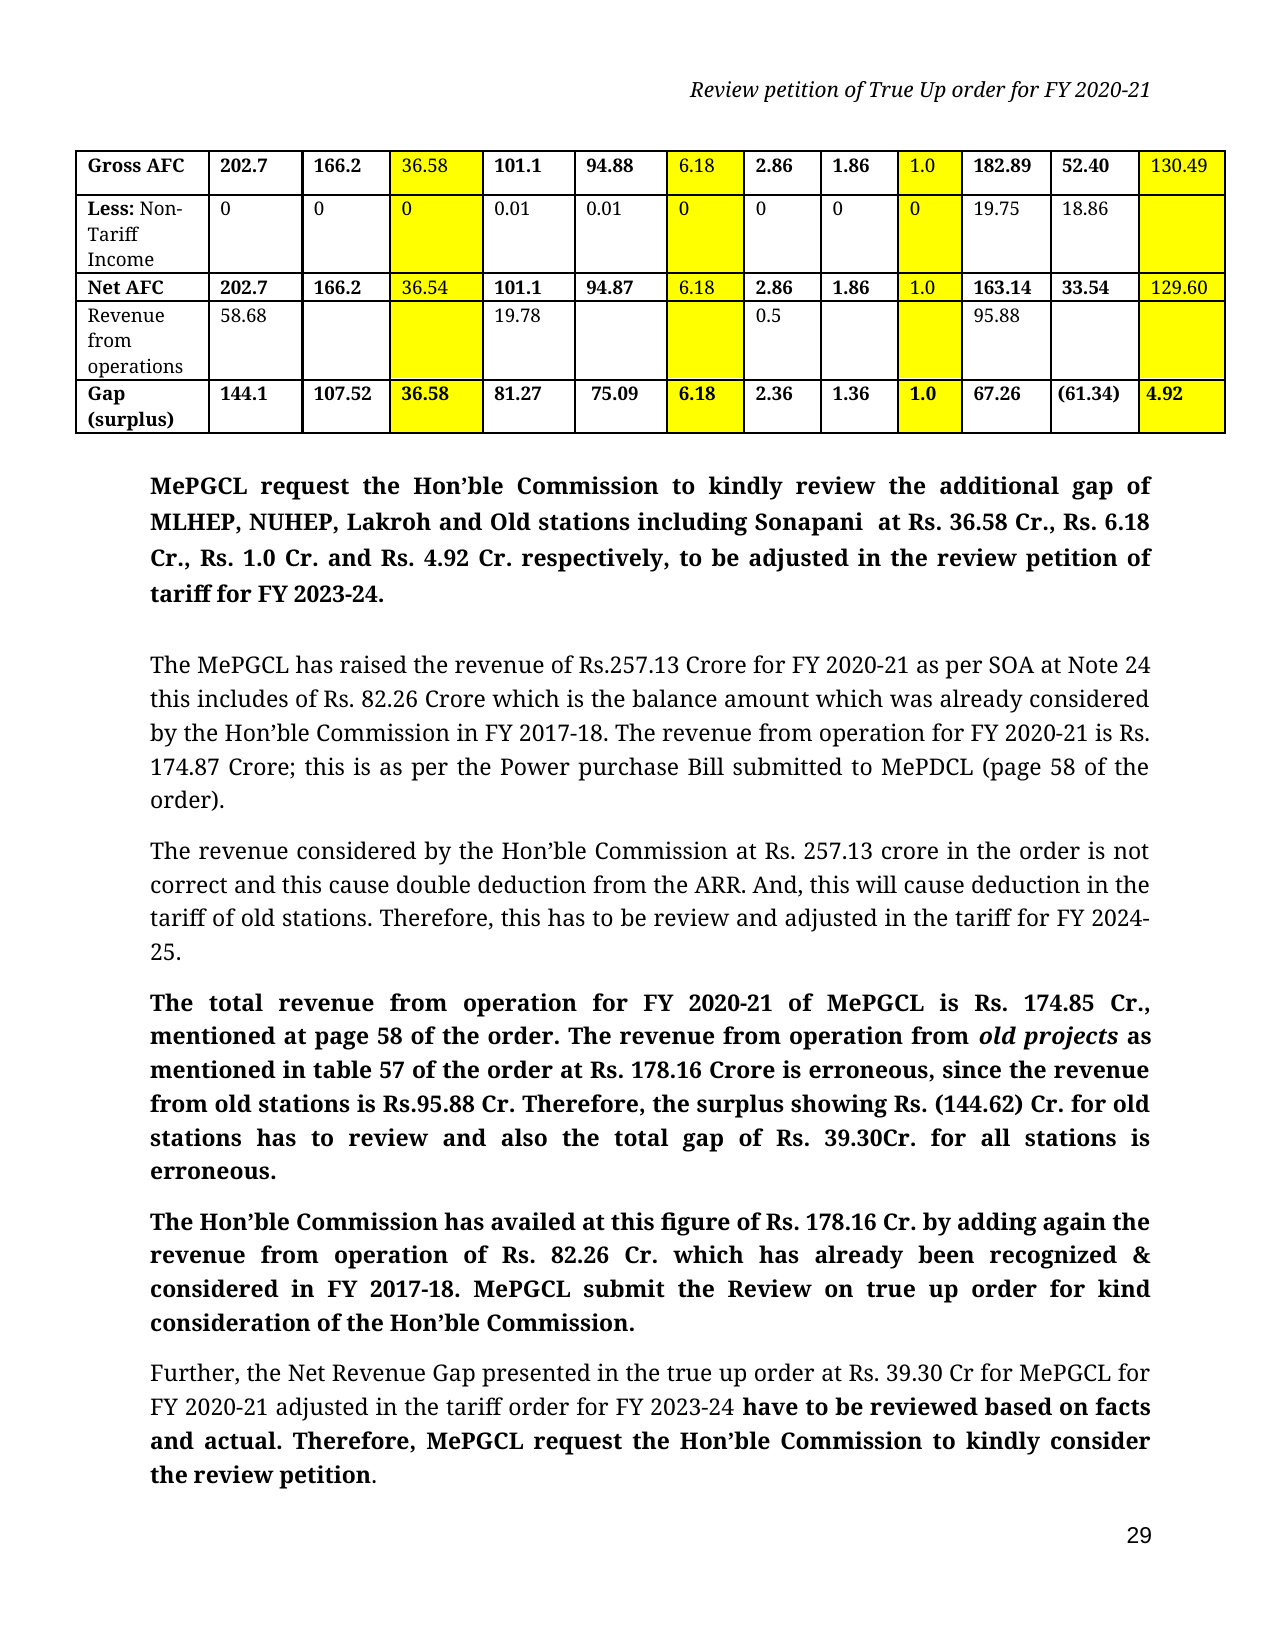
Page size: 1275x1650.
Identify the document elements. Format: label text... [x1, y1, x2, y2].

table_cell 6.18 [668, 274, 743, 300]
table_cell 95.88 [963, 302, 1050, 378]
table_cell 52.40 [1052, 152, 1138, 194]
table_cell 0 [304, 196, 389, 272]
table_cell 107.52 [304, 381, 389, 432]
table_cell 1.86 [822, 152, 897, 194]
table_cell [1140, 302, 1224, 378]
table_cell 0 [391, 196, 482, 272]
table_cell 0 [899, 196, 961, 272]
table_cell 94.88 [576, 152, 666, 194]
table_cell 18.86 [1052, 196, 1138, 272]
text The revenue considered by the Hon’ble Commission at Rs. 257.13 crore in the order is not correct and this cause double deduction from the ARR. And, this will cause deduction in the tariff of old stations. Therefore, this has to be review and adjusted in the tariff for FY 2024-25. [150, 835, 1152, 967]
table_cell [304, 302, 389, 378]
table_cell 19.75 [963, 196, 1050, 272]
table_cell [668, 302, 743, 378]
table_cell 101.1 [484, 274, 574, 300]
text The total revenue from operation for FY 2020-21 of MePGCL is Rs. 174.85 Cr., mentioned at page 58 of the order. The revenue from operation from old projects as mentioned in table 57 of the order at Rs. 178.16 Crore is erroneous, since the revenue from old stations is Rs.95.88 Cr. Therefore, the surplus showing Rs. (144.62) Cr. for old stations has to review and also the total gap of Rs. 39.30Cr. for all stations is erroneous. [150, 986, 1152, 1186]
table_cell 33.54 [1052, 274, 1138, 300]
text MePGCL request the Hon’ble Commission to kindly review the additional gap of MLHEP, NUHEP, Lakroh and Old stations including Sonapani at Rs. 36.58 Cr., Rs. 6.18 Cr., Rs. 1.0 Cr. and Rs. 4.92 Cr. respectively, to be adjusted in the review petition of tariff for FY 2023-24. [150, 470, 1152, 609]
table_cell 67.26 [963, 381, 1050, 432]
table_cell 202.7 [210, 274, 301, 300]
table_cell Less: Non-Tariff Income [77, 196, 208, 272]
text Further, the Net Revenue Gap presented in the true up order at Rs. 39.30 Cr for MePGCL for FY 2020-21 adjusted in the tariff order for FY 2023-24 have to be reviewed based on facts and actual. Therefore, MePGCL request the Hon’ble Commission to kindly consider the review petition. [150, 1357, 1152, 1490]
table_cell 36.58 [391, 381, 482, 432]
table_cell 101.1 [484, 152, 574, 194]
text The MePGCL has raised the revenue of Rs.257.13 Crore for FY 2020-21 as per SOA at Note 24 this includes of Rs. 82.26 Crore which is the balance amount which was already considered by the Hon’ble Commission in FY 2017-18. The revenue from operation for FY 2020-21 is Rs. 174.87 Crore; this is as per the Power purchase Bill submitted to MePDCL (page 58 of the order). [150, 649, 1152, 816]
table_cell 6.18 [668, 152, 743, 194]
table_cell 94.87 [576, 274, 666, 300]
table_cell 4.92 [1140, 381, 1224, 432]
table_cell 0 [822, 196, 897, 272]
table_cell 2.86 [745, 274, 820, 300]
table_cell 36.54 [391, 274, 482, 300]
table_cell 0.5 [745, 302, 820, 378]
table_cell 1.0 [899, 274, 961, 300]
text The Hon’ble Commission has availed at this figure of Rs. 178.16 Cr. by adding again the revenue from operation of Rs. 82.26 Cr. which has already been recognized & considered in FY 2017-18. MePGCL submit the Review on true up order for kind consideration of the Hon’ble Commission. [150, 1206, 1152, 1338]
table_cell 1.86 [822, 274, 897, 300]
table_cell 130.49 [1140, 152, 1224, 194]
table_cell 0.01 [576, 196, 666, 272]
table_cell 1.0 [899, 152, 961, 194]
table_cell Net AFC [77, 274, 208, 300]
table_cell 202.7 [210, 152, 301, 194]
table_cell [1140, 196, 1224, 272]
table_cell 166.2 [304, 152, 389, 194]
table_cell 75.09 [576, 381, 666, 432]
table_cell 1.0 [899, 381, 961, 432]
table_cell 6.18 [668, 381, 743, 432]
table_cell 0.01 [484, 196, 574, 272]
table_cell [391, 302, 482, 378]
table_cell 0 [668, 196, 743, 272]
table_cell 182.89 [963, 152, 1050, 194]
table_cell Revenue from operations [77, 302, 208, 378]
table_cell 163.14 [963, 274, 1050, 300]
table_cell (61.34) [1052, 381, 1138, 432]
table_cell 81.27 [484, 381, 574, 432]
table_cell 0 [210, 196, 301, 272]
table_cell Gross AFC [77, 152, 208, 194]
table_cell 1.36 [822, 381, 897, 432]
table_cell 144.1 [210, 381, 301, 432]
table_cell [822, 302, 897, 378]
table_cell 36.58 [391, 152, 482, 194]
table_cell 129.60 [1140, 274, 1224, 300]
table_cell 19.78 [484, 302, 574, 378]
table_cell 2.86 [745, 152, 820, 194]
table_cell 166.2 [304, 274, 389, 300]
table_cell [1052, 302, 1138, 378]
table_cell [576, 302, 666, 378]
table_cell 2.36 [745, 381, 820, 432]
table_cell [899, 302, 961, 378]
table_cell 58.68 [210, 302, 301, 378]
table_cell 0 [745, 196, 820, 272]
table_cell Gap (surplus) [77, 381, 208, 432]
